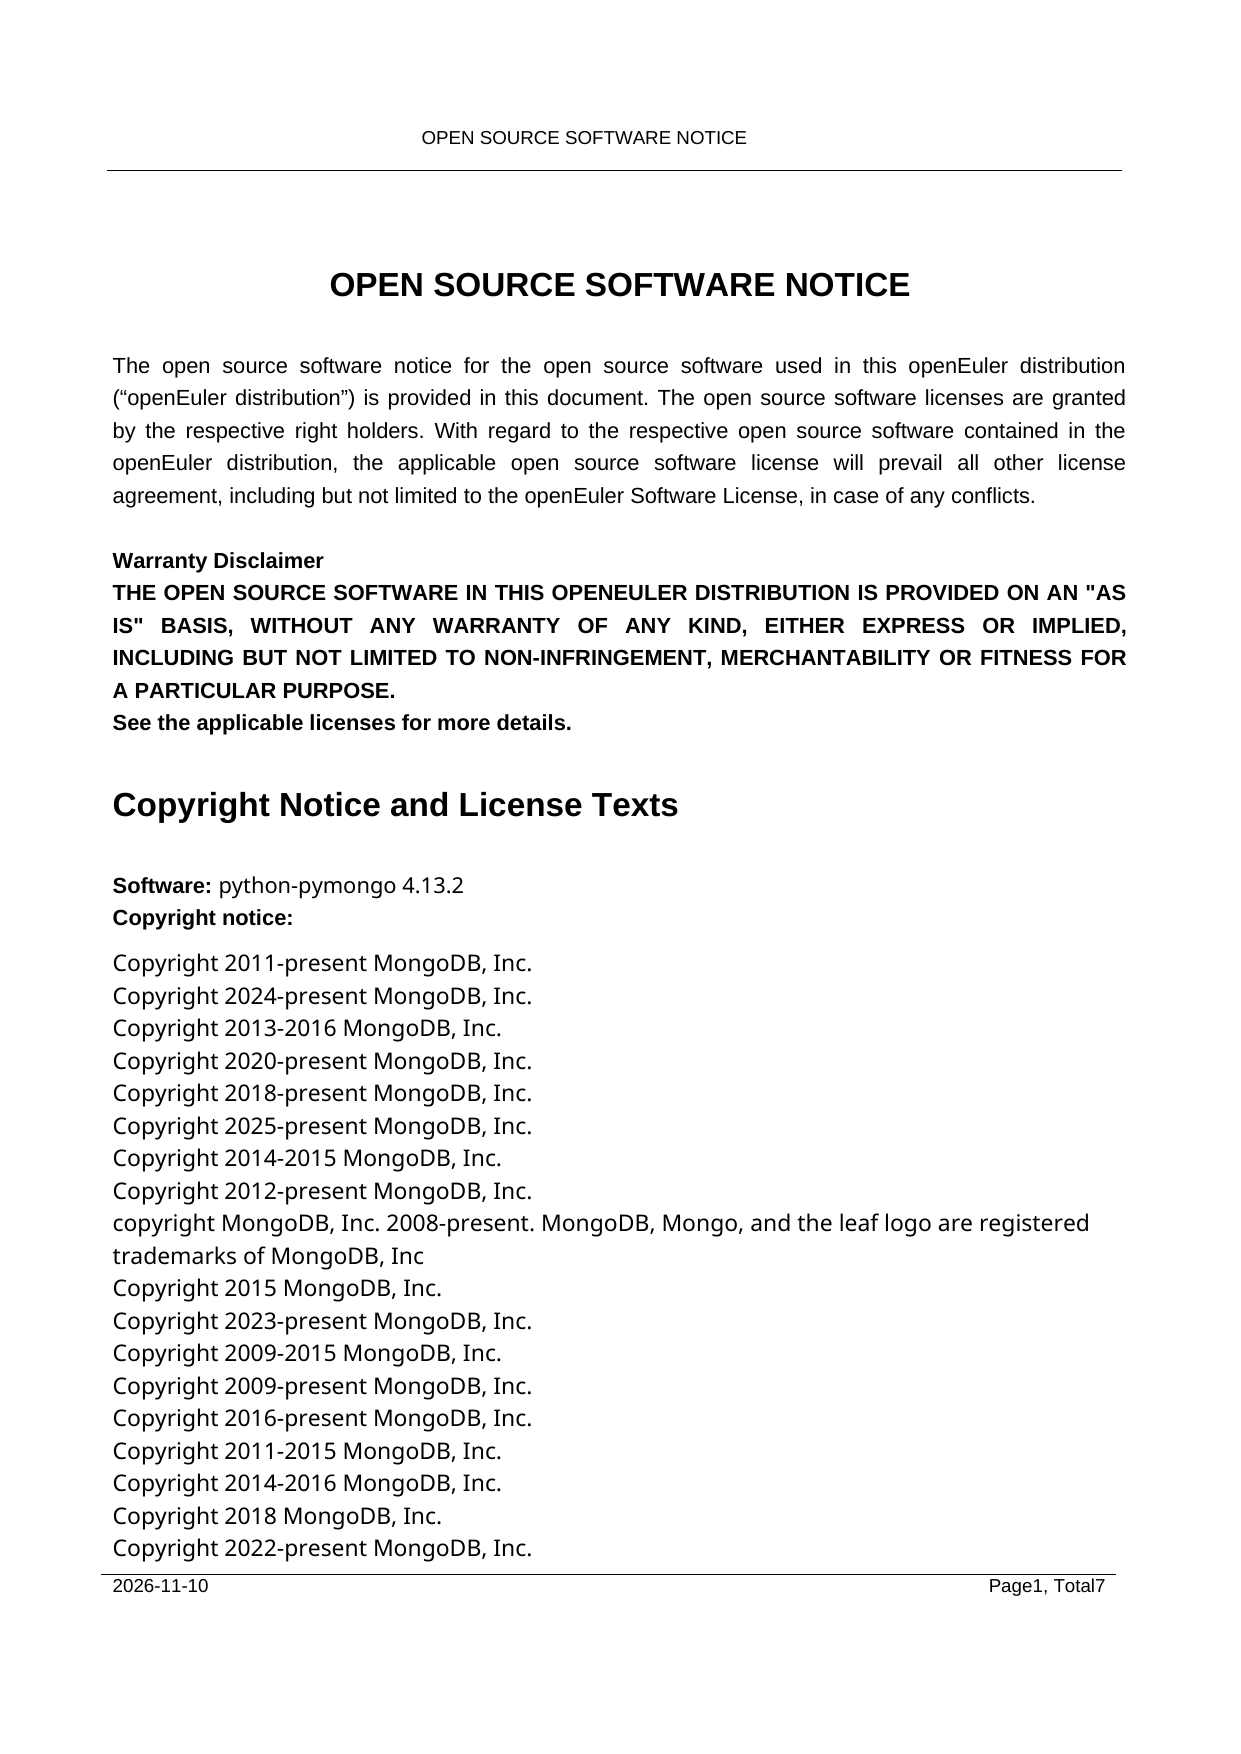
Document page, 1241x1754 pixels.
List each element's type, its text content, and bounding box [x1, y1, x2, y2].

text Copyright Notice and License Texts [112, 771, 1128, 836]
text THE OPEN SOURCE SOFTWARE IN THIS OPENEULER DISTRIBUTION IS PROVIDED ON AN "AS IS" BASIS, WITHOUT ANY WARRANTY OF ANY KIND, EITHER EXPRESS OR IMPLIED, INCLUDING BUT NOT LIMITED TO NON-INFRINGEMENT, MERCHANTABILITY OR FITNESS FOR A PARTICULAR PURPOSE. See the applicable licenses for more details. [112, 576, 1128, 739]
text The open source software notice for the open source software used in this openEuler distribution (“openEuler distribution”) is provided in this document. The open source software licenses are granted by the respective right holders. With regard to the respective open source software contained in the openEuler distribution, the applicable open source software license will prevail all other license agreement, including but not limited to the openEuler Software License, in case of any conflicts. [112, 349, 1128, 511]
title Software: python-pymongo 4.13.2 [112, 869, 1128, 901]
text Copyright notice: [112, 901, 1128, 934]
text Warranty Disclaimer [112, 544, 1128, 576]
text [112, 947, 1128, 1564]
text OPEN SOURCE SOFTWARE NOTICE [112, 251, 1128, 316]
